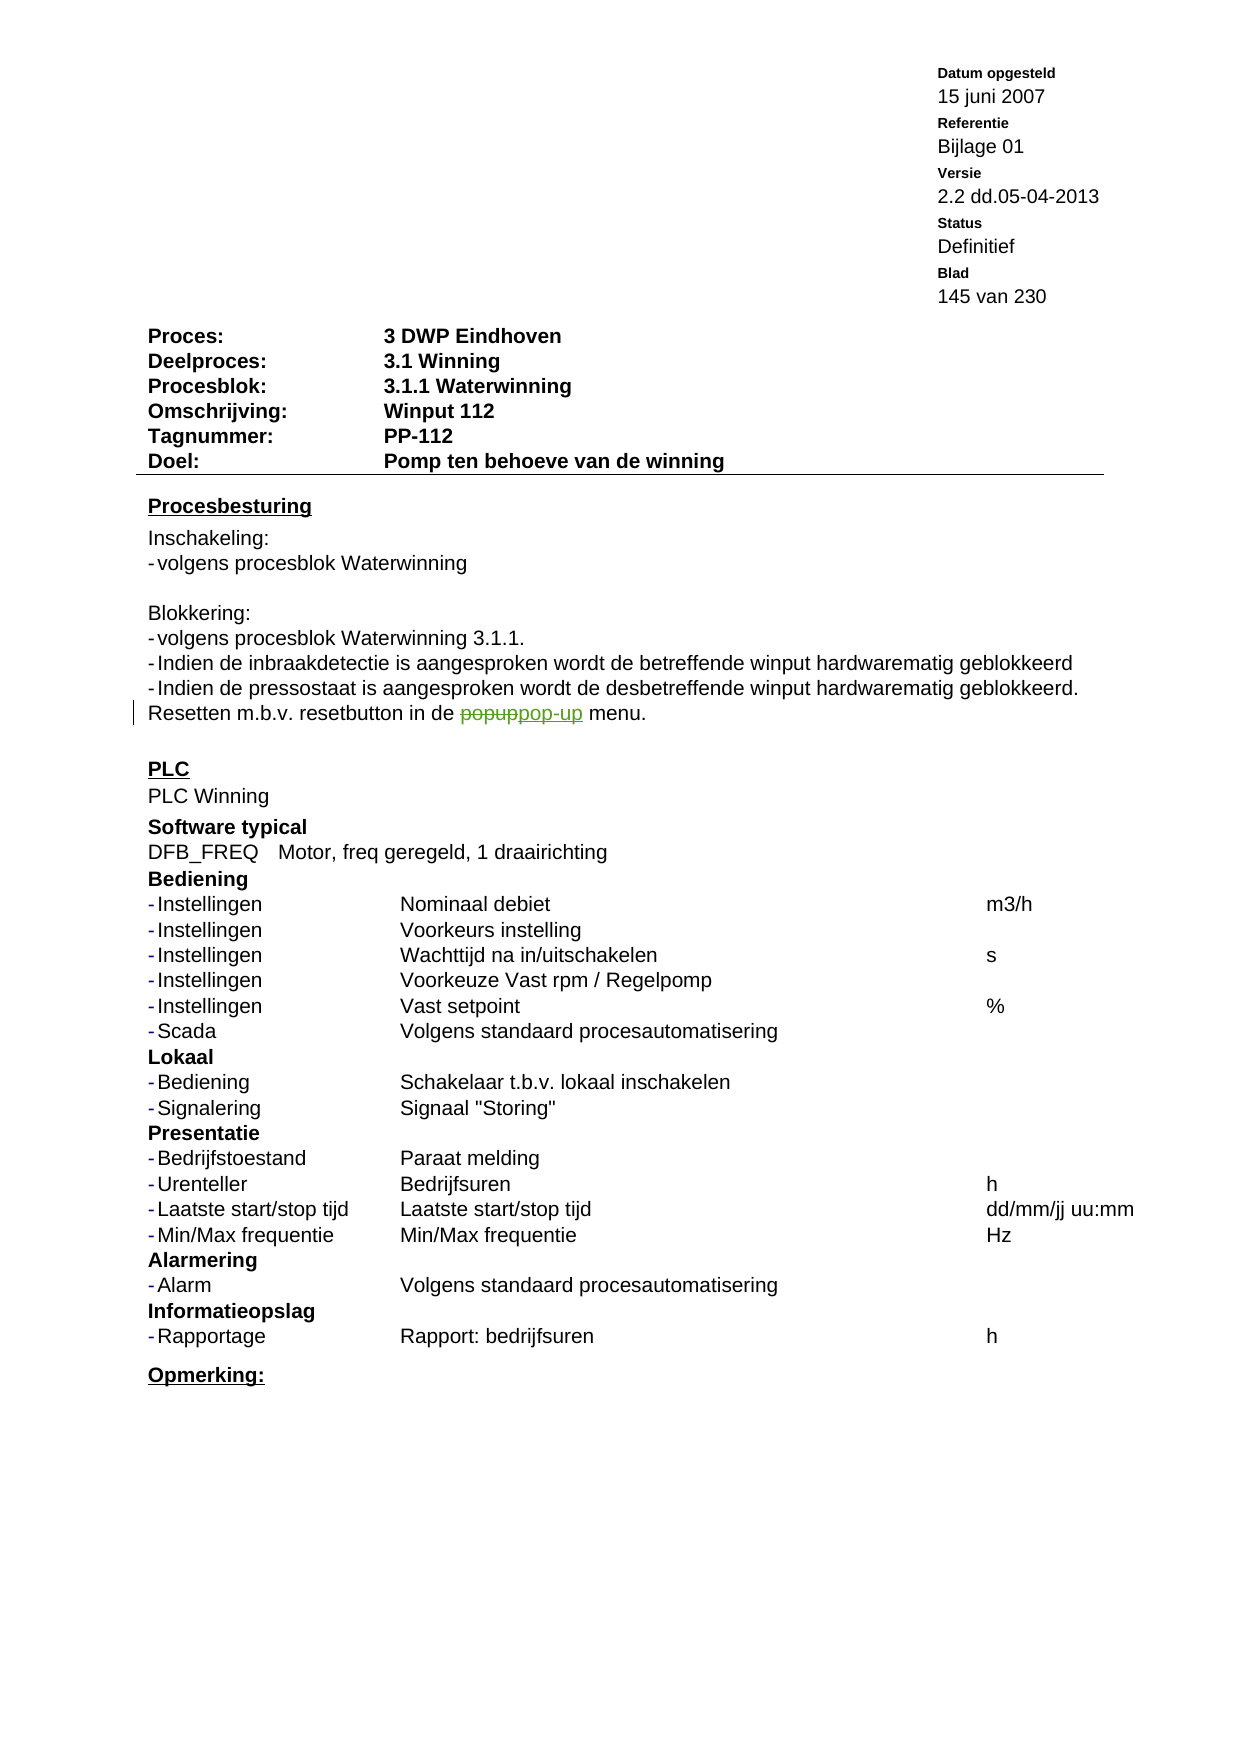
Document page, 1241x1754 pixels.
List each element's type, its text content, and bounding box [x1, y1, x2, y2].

text - Bediening Schakelaar t.b.v. lokaal inschakelen [148, 1069, 1148, 1094]
text PLC [148, 756, 1148, 781]
text - Instellingen Voorkeurs instelling [148, 917, 1148, 942]
text Opmerking: [148, 1362, 1148, 1387]
text - Indien de inbraakdetectie is aangesproken wordt de betreffende winput hardwarematig geblokkeerd [148, 650, 1148, 675]
text - Instellingen Wachttijd na in/uitschakelen s [148, 942, 1148, 967]
text Inschakeling: [148, 525, 1148, 550]
text Lokaal [148, 1044, 1148, 1069]
text - Instellingen Vast setpoint % [148, 993, 1148, 1018]
text - volgens procesblok Waterwinning 3.1.1. [148, 625, 1148, 650]
text - Instellingen Nominaal debiet m3/h [148, 892, 1148, 917]
text - Indien de pressostaat is aangesproken wordt de desbetreffende winput hardwarematig geblokkeerd. Resetten m.b.v. resetbutton in de menu. [148, 675, 1148, 725]
text - Alarm Volgens standaard procesautomatisering [148, 1273, 1148, 1298]
text - Scada Volgens standaard procesautomatisering [148, 1019, 1148, 1044]
text Software typical [148, 814, 1148, 839]
text - Rapportage Rapport: bedrijfsuren h [148, 1324, 1148, 1349]
text PLC Winning [148, 783, 1148, 808]
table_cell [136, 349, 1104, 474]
text - Instellingen Voorkeuze Vast rpm / Regelpomp [148, 968, 1148, 993]
text - Signalering Signaal "Storing" [148, 1095, 1148, 1120]
text Blokkering: [148, 600, 1148, 625]
text Alarmering [148, 1247, 1148, 1272]
text Informatieopslag [148, 1298, 1148, 1323]
text - Urenteller Bedrijfsuren h [148, 1171, 1148, 1196]
text Bediening [148, 866, 1148, 891]
text - Min/Max frequentie Min/Max frequentie Hz [148, 1222, 1148, 1247]
text DFB_FREQ Motor, freq geregeld, 1 draairichting [148, 839, 1148, 864]
text - volgens procesblok Waterwinning [148, 550, 1148, 575]
text Presentatie [148, 1120, 1148, 1145]
text - Laatste start/stop tijd Laatste start/stop tijd dd/mm/jj uu:mm [148, 1197, 1148, 1222]
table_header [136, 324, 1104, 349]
text Procesbesturing [148, 494, 1148, 519]
text - Bedrijfstoestand Paraat melding [148, 1146, 1148, 1171]
